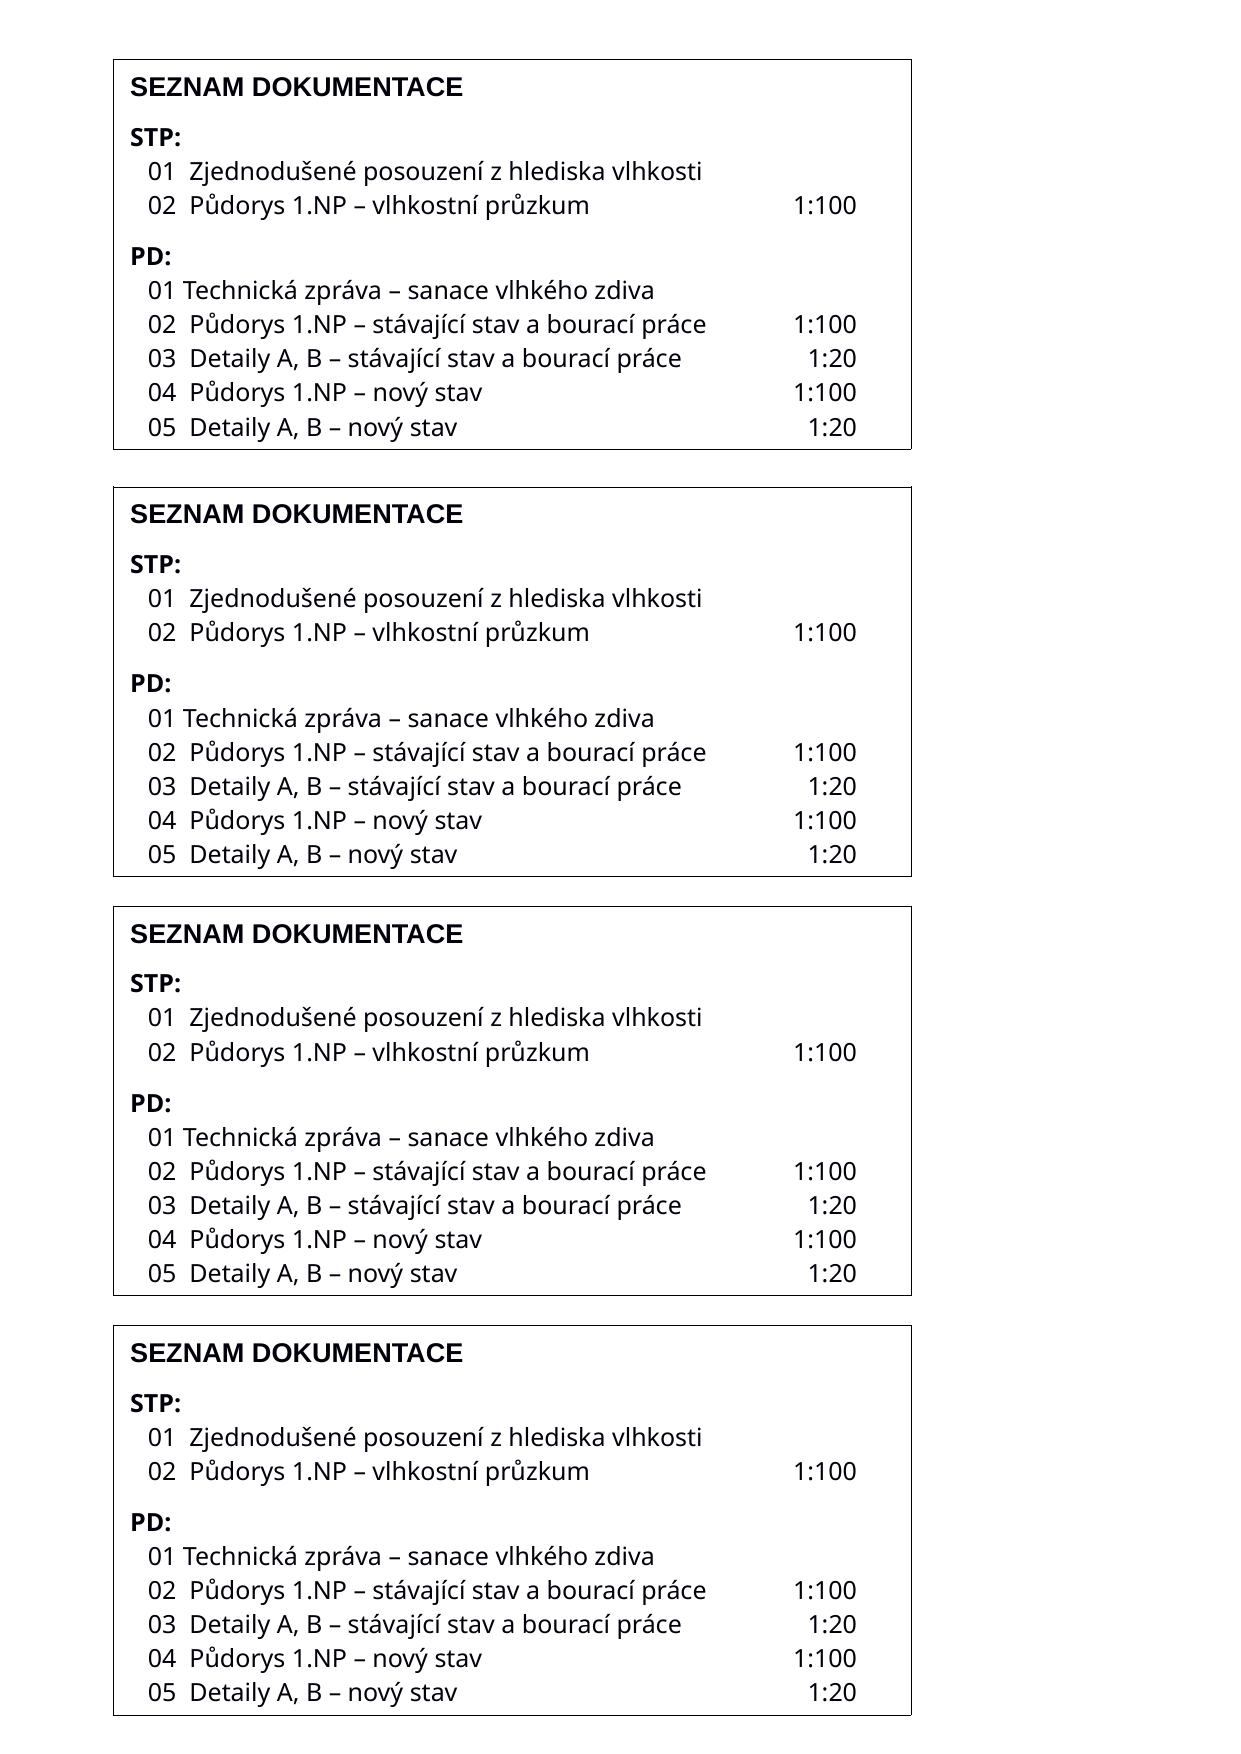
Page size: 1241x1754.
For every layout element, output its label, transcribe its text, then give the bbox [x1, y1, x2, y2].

table_header SEZNAM DOKUMENTACE STP: 01 Zjednodušené posouzení z hlediska vlhkosti 02 Půdorys 1.NP – vlhkostní průzkum 1:100 PD: 01 Technická zpráva – sanace vlhkého zdiva 02 Půdorys 1.NP – stávající stav a bourací práce 1:100 03 Detaily A, B – stávající stav a bourací práce 1:20 04 Půdorys 1.NP – nový stav 1:100 05 Detaily A, B – nový stav 1:20 [114, 60, 911, 449]
table_header SEZNAM DOKUMENTACE STP: 01 Zjednodušené posouzení z hlediska vlhkosti 02 Půdorys 1.NP – vlhkostní průzkum 1:100 PD: 01 Technická zpráva – sanace vlhkého zdiva 02 Půdorys 1.NP – stávající stav a bourací práce 1:100 03 Detaily A, B – stávající stav a bourací práce 1:20 04 Půdorys 1.NP – nový stav 1:100 05 Detaily A, B – nový stav 1:20 [114, 1326, 911, 1714]
table_header SEZNAM DOKUMENTACE STP: 01 Zjednodušené posouzení z hlediska vlhkosti 02 Půdorys 1.NP – vlhkostní průzkum 1:100 PD: 01 Technická zpráva – sanace vlhkého zdiva 02 Půdorys 1.NP – stávající stav a bourací práce 1:100 03 Detaily A, B – stávající stav a bourací práce 1:20 04 Půdorys 1.NP – nový stav 1:100 05 Detaily A, B – nový stav 1:20 [114, 907, 911, 1295]
table_header SEZNAM DOKUMENTACE STP: 01 Zjednodušené posouzení z hlediska vlhkosti 02 Půdorys 1.NP – vlhkostní průzkum 1:100 PD: 01 Technická zpráva – sanace vlhkého zdiva 02 Půdorys 1.NP – stávající stav a bourací práce 1:100 03 Detaily A, B – stávající stav a bourací práce 1:20 04 Půdorys 1.NP – nový stav 1:100 05 Detaily A, B – nový stav 1:20 [114, 488, 911, 876]
